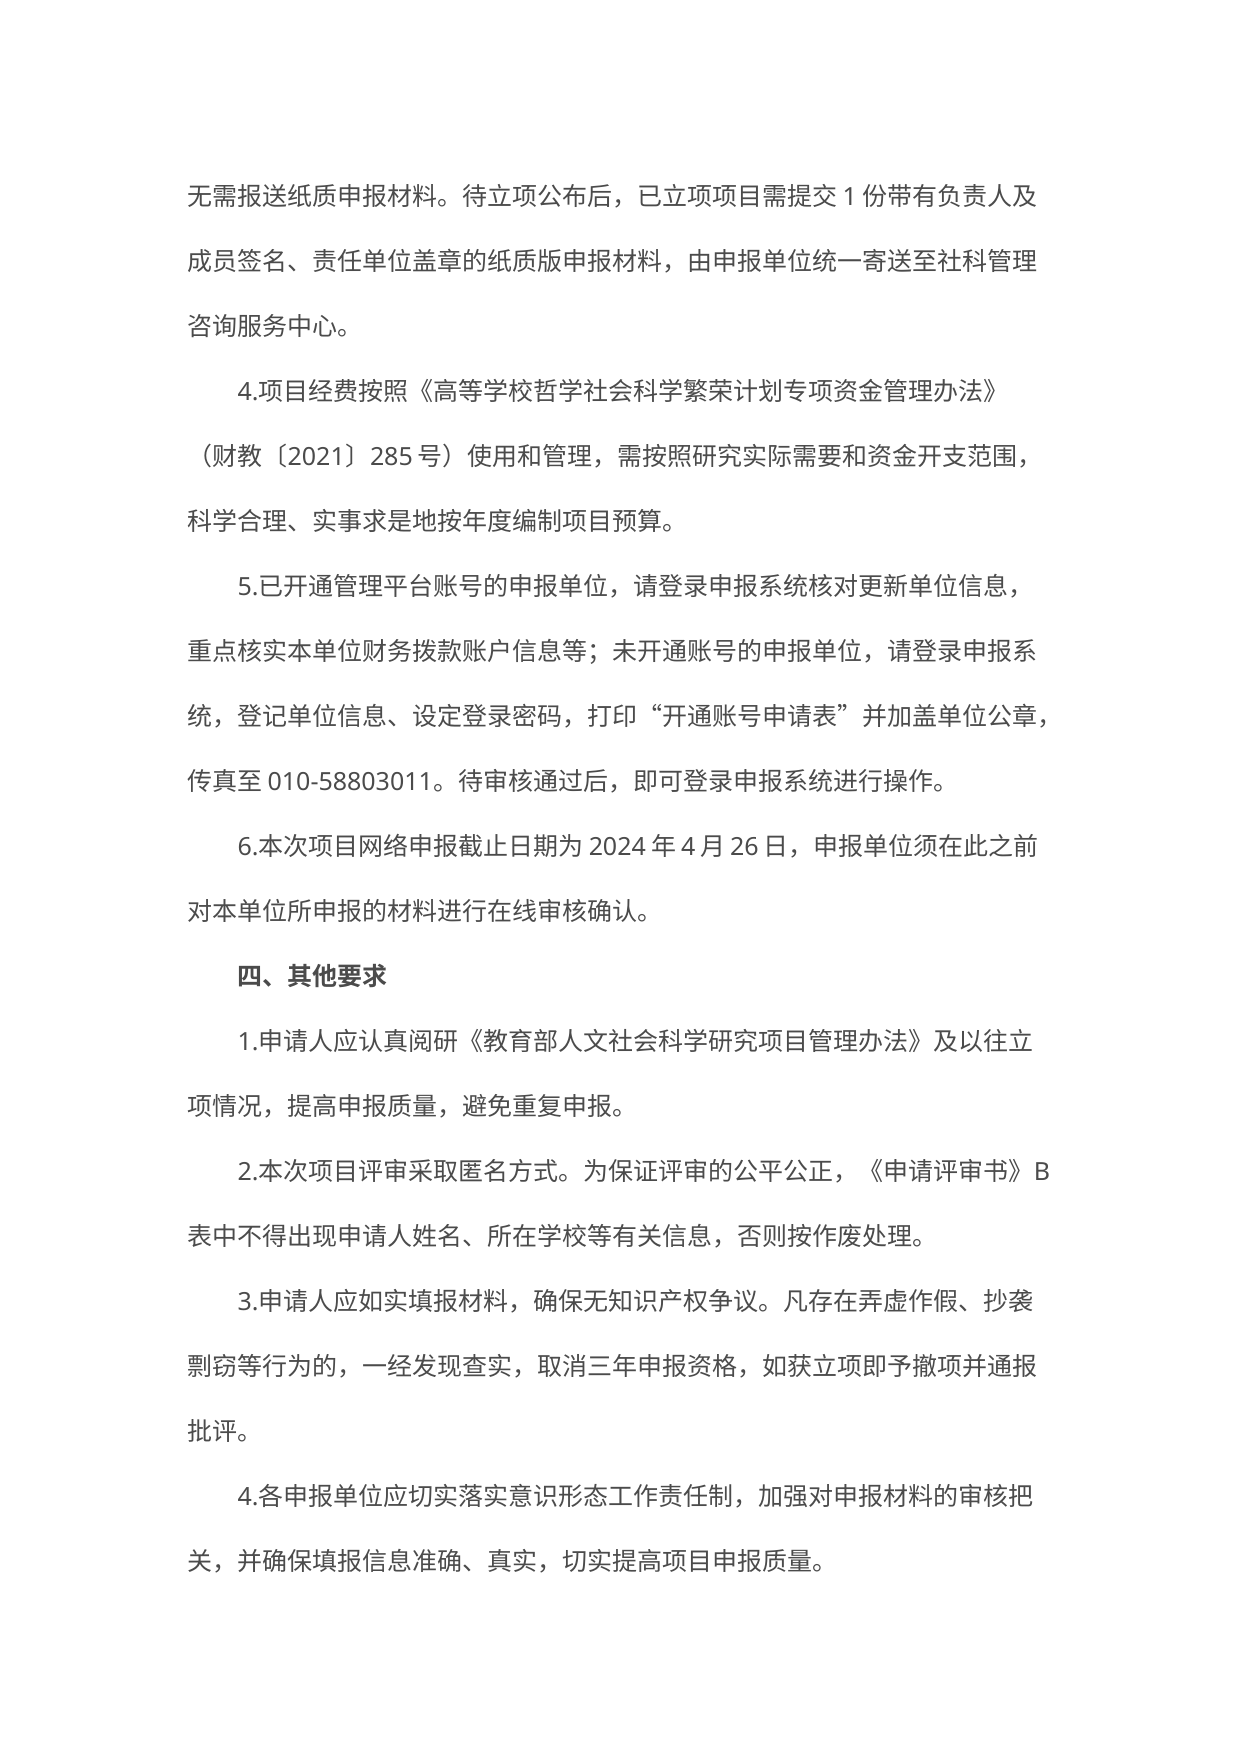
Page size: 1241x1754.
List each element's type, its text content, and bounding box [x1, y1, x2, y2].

text 4.各申报单位应切实落实意识形态工作责任制，加强对申报材料的审核把关，并确保填报信息准确、真实，切实提高项目申报质量。 [187, 1462, 1053, 1592]
text 1.申请人应认真阅研《教育部人文社会科学研究项目管理办法》及以往立项情况，提高申报质量，避免重复申报。 [187, 1007, 1053, 1137]
text 6.本次项目网络申报截止日期为2024年4月26日，申报单位须在此之前对本单位所申报的材料进行在线审核确认。 [187, 812, 1053, 942]
text 四、其他要求 [187, 942, 1053, 1007]
text 2.本次项目评审采取匿名方式。为保证评审的公平公正，《申请评审书》B表中不得出现申请人姓名、所在学校等有关信息，否则按作废处理。 [187, 1137, 1053, 1267]
text 5.已开通管理平台账号的申报单位，请登录申报系统核对更新单位信息，重点核实本单位财务拨款账户信息等；未开通账号的申报单位，请登录申报系统，登记单位信息、设定登录密码，打印“开通账号申请表”并加盖单位公章，传真至010-58803011。待审核通过后，即可登录申报系统进行操作。 [187, 552, 1053, 812]
text 4.项目经费按照《高等学校哲学社会科学繁荣计划专项资金管理办法》（财教〔2021〕285号）使用和管理，需按照研究实际需要和资金开支范围，科学合理、实事求是地按年度编制项目预算。 [187, 357, 1053, 552]
text 3.申请人应如实填报材料，确保无知识产权争议。凡存在弄虚作假、抄袭剽窃等行为的，一经发现查实，取消三年申报资格，如获立项即予撤项并通报批评。 [187, 1267, 1053, 1462]
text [187, 162, 1053, 357]
